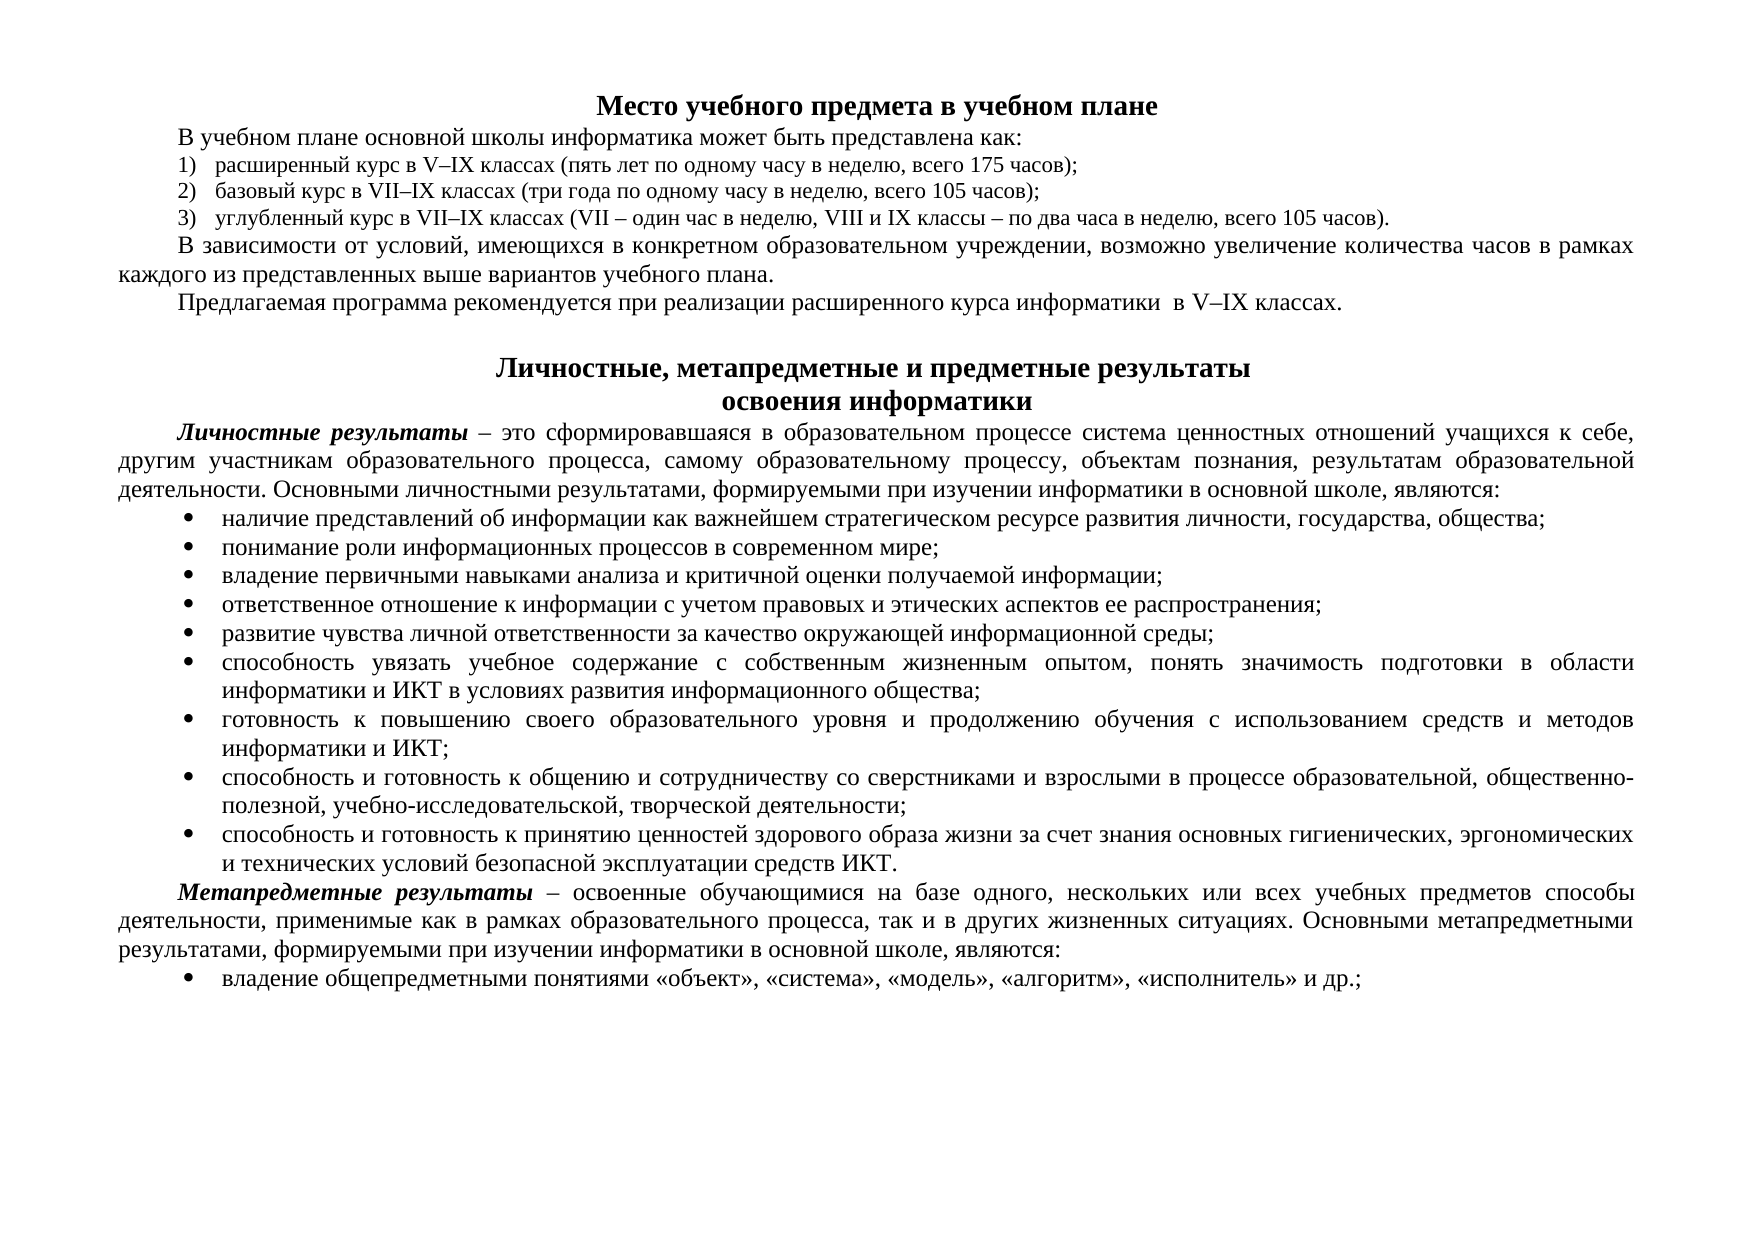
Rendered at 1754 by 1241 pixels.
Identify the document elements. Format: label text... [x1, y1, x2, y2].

text Предлагаемая программа рекомендуется при реализации расширенного курса информатики в V–IX классах. [118, 287, 1636, 316]
list способность и готовность к принятию ценностей здорового образа жизни за счет знания основных гигиенических, эргономических и технических условий безопасной эксплуатации средств ИКТ. [184, 819, 1636, 877]
list способность и готовность к общению и сотрудничеству со сверстниками и взрослыми в процессе образовательной, общественно-полезной, учебно-исследовательской, творческой деятельности; [184, 762, 1636, 819]
list владение общепредметными понятиями «объект», «система», «модель», «алгоритм», «исполнитель» и др.; [184, 963, 1636, 992]
list базовый курс в VII–IX классах (три года по одному часу в неделю, всего 105 часов); [177, 177, 1636, 203]
list способность увязать учебное содержание с собственным жизненным опытом, понять значимость подготовки в области информатики и ИКТ в условиях развития информационного общества; [184, 647, 1636, 704]
list углубленный курс в VII–IX классах (VII – один час в неделю, VIII и IX классы – по два часа в неделю, всего 105 часов). [177, 203, 1636, 230]
text В зависимости от условий, имеющихся в конкретном образовательном учреждении, возможно увеличение количества часов в рамках каждого из представленных выше вариантов учебного плана. [118, 230, 1636, 287]
list ответственное отношение к информации с учетом правовых и этических аспектов ее распространения; [184, 589, 1636, 618]
list развитие чувства личной ответственности за качество окружающей информационной среды; [184, 618, 1636, 647]
list владение первичными навыками анализа и критичной оценки получаемой информации; [184, 561, 1636, 589]
list готовность к повышению своего образовательного уровня и продолжению обучения с использованием средств и методов информатики и ИКТ; [184, 704, 1636, 762]
subtitle Место учебного предмета в учебном плане [118, 88, 1636, 122]
text В учебном плане основной школы информатика может быть представлена как: [118, 122, 1636, 151]
list расширенный курс в V–IX классах (пять лет по одному часу в неделю, всего 175 часов); [177, 151, 1636, 177]
text Метапредметные результаты – освоенные обучающимися на базе одного, нескольких или всех учебных предметов способы деятельности, применимые как в рамках образовательного процесса, так и в других жизненных ситуациях. Основными метапредметными результатами, формируемыми при изучении информатики в основной школе, являются: [118, 877, 1636, 963]
subtitle Личностные, метапредметные и предметные результаты освоения информатики [118, 350, 1636, 417]
list понимание роли информационных процессов в современном мире; [184, 532, 1636, 561]
list наличие представлений об информации как важнейшем стратегическом ресурсе развития личности, государства, общества; [184, 503, 1636, 532]
text Личностные результаты – это сформировавшаяся в образовательном процессе система ценностных отношений учащихся к себе, другим участникам образовательного процесса, самому образовательному процессу, объектам познания, результатам образовательной деятельности. Основными личностными результатами, формируемыми при изучении информатики в основной школе, являются: [118, 417, 1636, 503]
